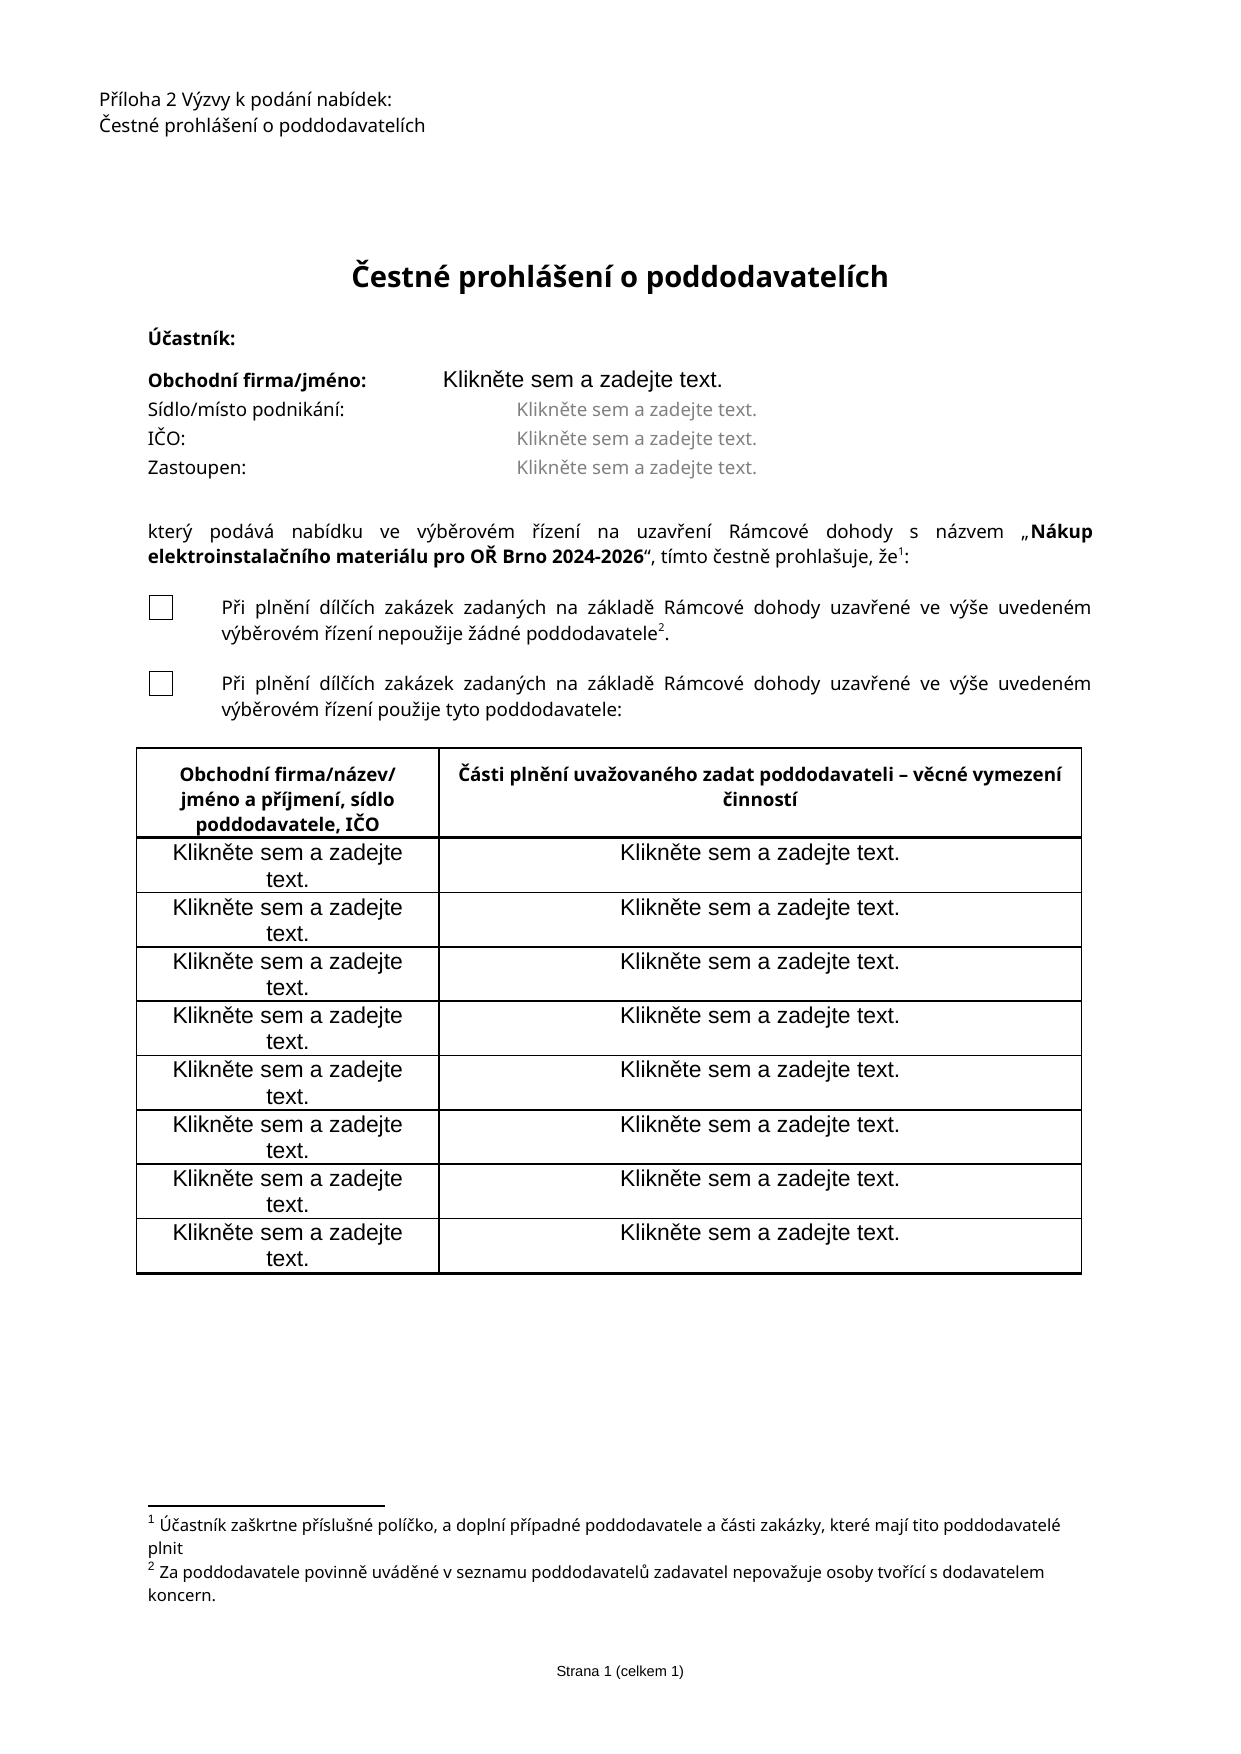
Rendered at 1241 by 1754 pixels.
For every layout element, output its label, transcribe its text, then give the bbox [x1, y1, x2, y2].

text Při plnění dílčích zakázek zadaných na základě Rámcové dohody uzavřené ve výše uvedeném výběrovém řízení použije tyto poddodavatele: [148, 670, 1093, 721]
text který podává nabídku ve výběrovém řízení na uzavření Rámcové dohody s názvem „Nákup elektroinstalačního materiálu pro OŘ Brno 2024-2026“, tímto čestně prohlašuje, že: [148, 518, 1093, 569]
text Účastník: [148, 321, 1093, 352]
table_header Části plnění uvažovaného zadat poddodavateli – věcné vymezení činností [440, 749, 1081, 836]
text IČO: [148, 422, 1093, 451]
text Obchodní firma/jméno: [148, 364, 1093, 393]
text Zastoupen: [148, 451, 1093, 480]
text Sídlo/místo podnikání: [148, 393, 1093, 422]
text Při plnění dílčích zakázek zadaných na základě Rámcové dohody uzavřené ve výše uvedeném výběrovém řízení nepoužije žádné poddodavatele. [148, 594, 1093, 645]
title Čestné prohlášení o poddodavatelích [148, 256, 1093, 296]
table_header Obchodní firma/název/ jméno a příjmení, sídlo poddodavatele, IČO [137, 749, 438, 836]
